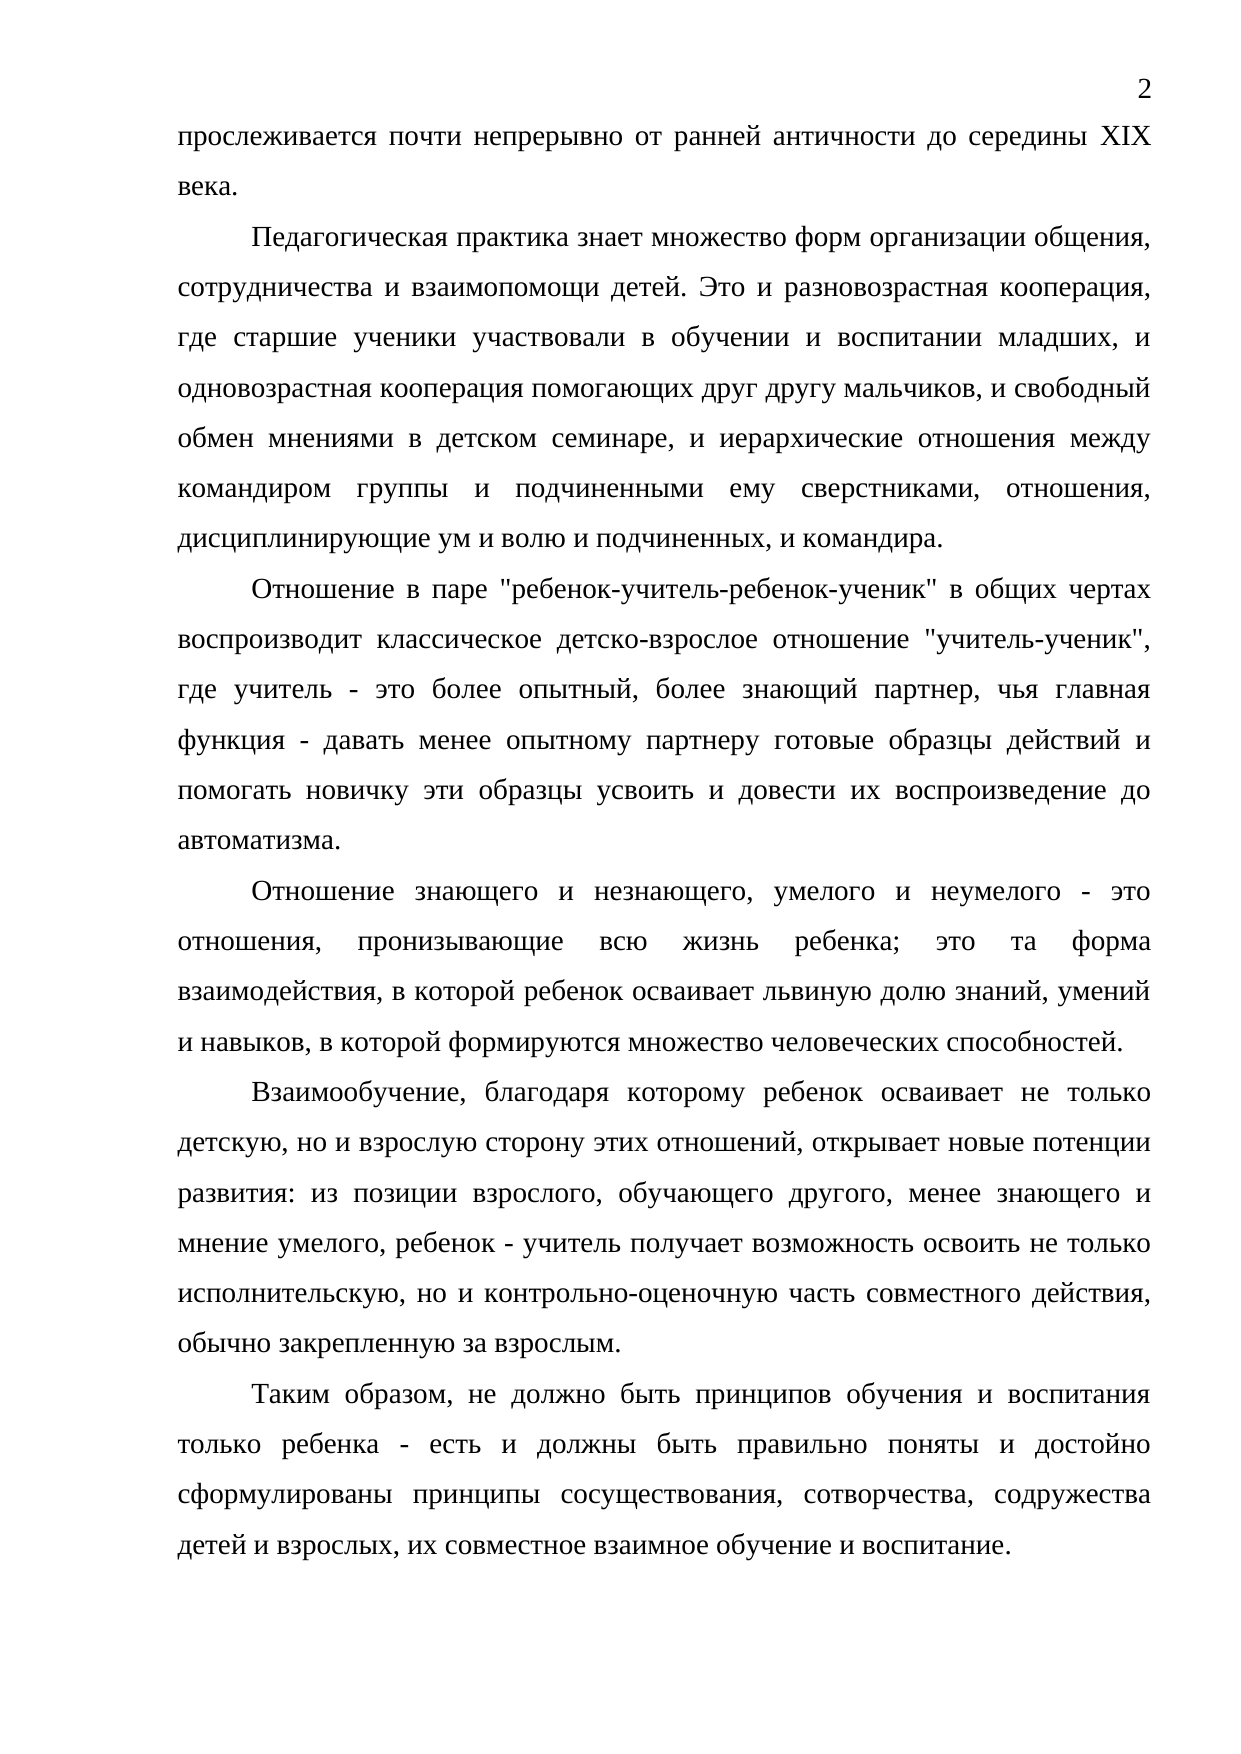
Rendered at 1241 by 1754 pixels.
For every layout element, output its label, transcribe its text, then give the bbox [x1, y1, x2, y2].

text Отношение в паре "ребенок-учитель-ребенок-ученик" в общих чертах воспроизводит классическое детско-взрослое отношение "учитель-ученик", где учитель - это более опытный, более знающий партнер, чья главная функция - давать менее опытному партнеру готовые образцы действий и помогать новичку эти образцы усвоить и довести их воспроизведение до автоматизма. [177, 571, 1152, 856]
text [177, 118, 1152, 202]
text Взаимообучение, благодаря которому ребенок осваивает не только детскую, но и взрослую сторону этих отношений, открывает новые потенции развития: из позиции взрослого, обучающего другого, менее знающего и мнение умелого, ребенок - учитель получает возможность освоить не только исполнительскую, но и контрольно-оценочную часть совместного действия, обычно закрепленную за взрослым. [177, 1074, 1152, 1359]
text Таким образом, не должно быть принципов обучения и воспитания только ребенка - есть и должны быть правильно поняты и достойно сформулированы принципы сосуществования, сотворчества, содружества детей и взрослых, их совместное взаимное обучение и воспитание. [177, 1376, 1152, 1560]
text Отношение знающего и незнающего, умелого и неумелого - это отношения, пронизывающие всю жизнь ребенка; это та форма взаимодействия, в которой ребенок осваивает львиную долю знаний, умений и навыков, в которой формируются множество человеческих способностей. [177, 873, 1152, 1057]
text Педагогическая практика знает множество форм организации общения, сотрудничества и взаимопомощи детей. Это и разновозрастная кооперация, где старшие ученики участвовали в обучении и воспитании младших, и одновозрастная кооперация помогающих друг другу мальчиков, и свободный обмен мнениями в детском семинаре, и иерархические отношения между командиром группы и подчиненными ему сверстниками, отношения, дисциплинирующие ум и волю и подчиненных, и командира. [177, 219, 1152, 554]
